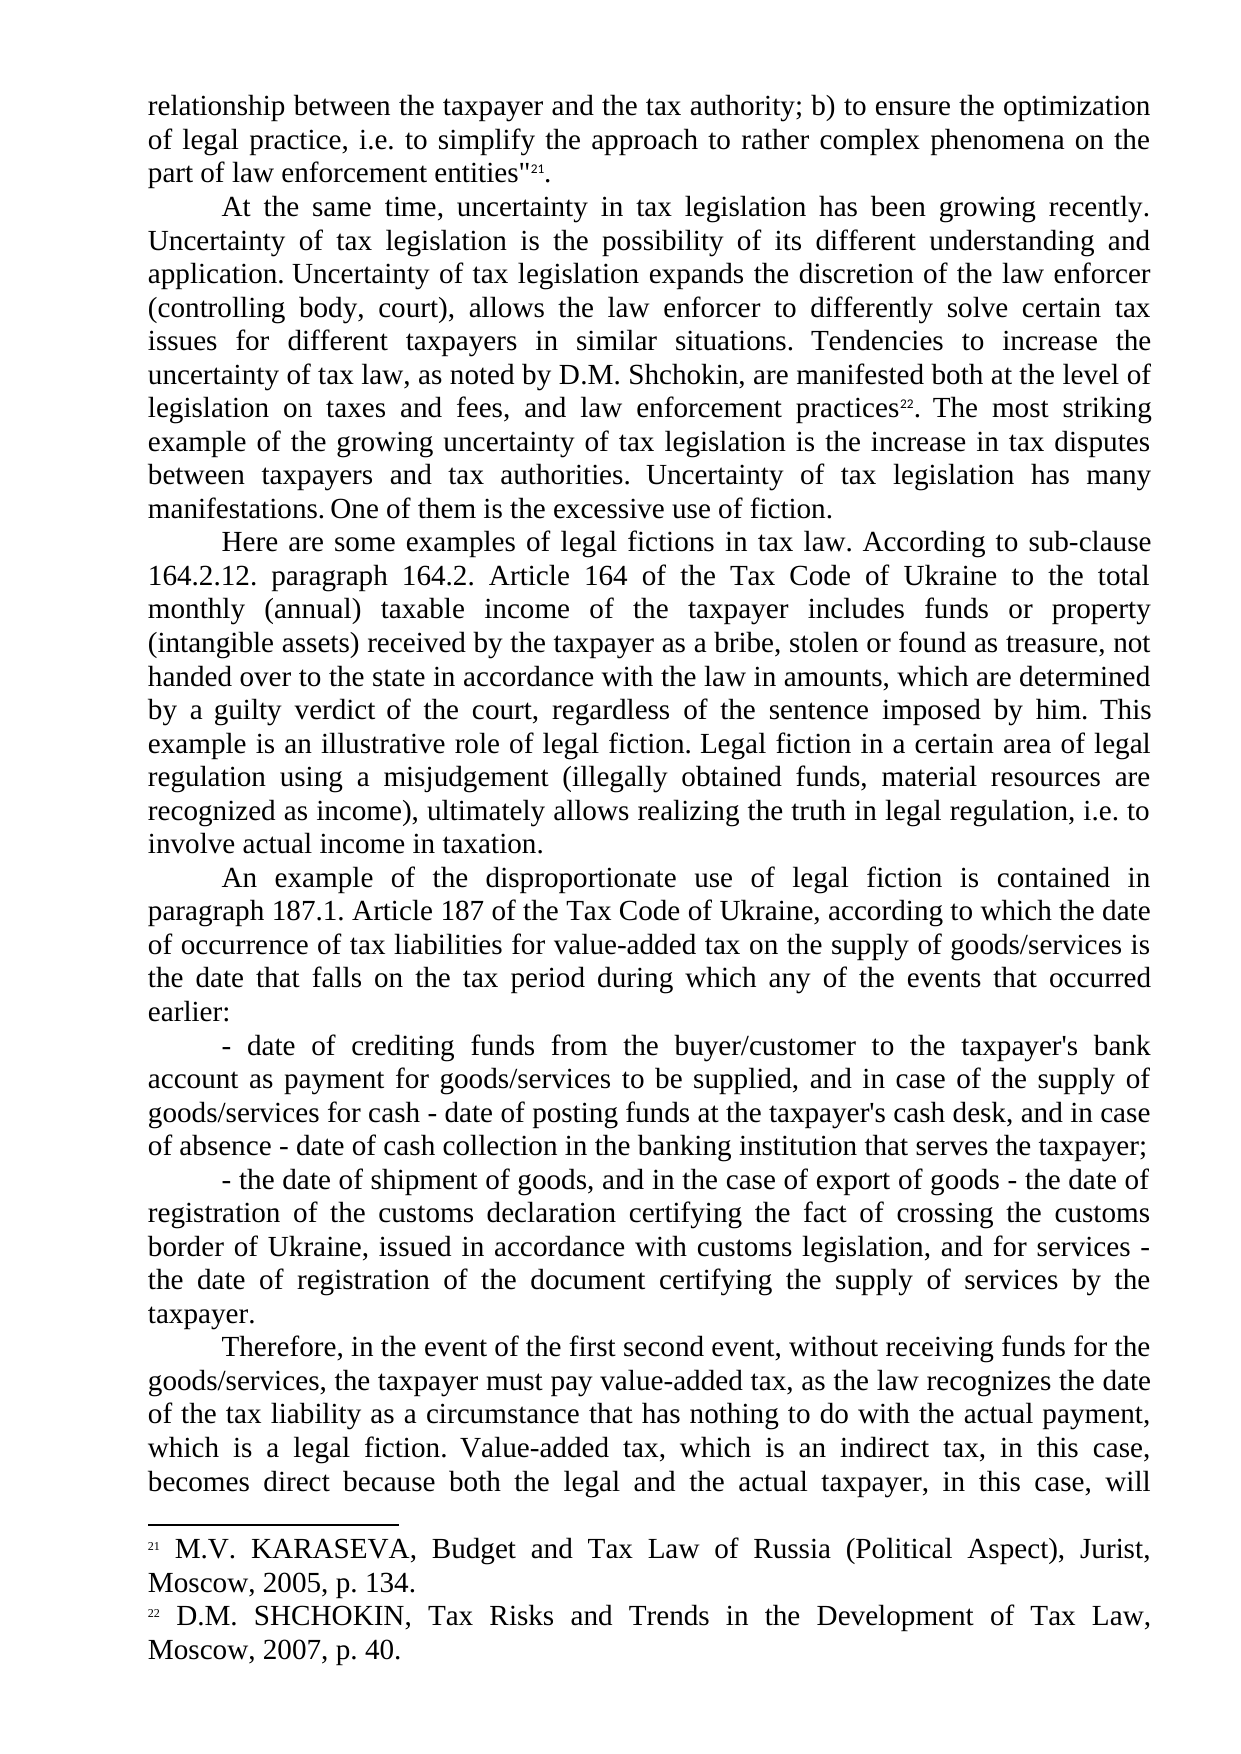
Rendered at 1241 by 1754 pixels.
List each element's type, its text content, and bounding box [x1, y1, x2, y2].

text At the same time, uncertainty in tax legislation has been growing recently. Uncertainty of tax legislation is the possibility of its different understanding and application. Uncertainty of tax legislation expands the discretion of the law enforcer (controlling body, court), allows the law enforcer to differently solve certain tax issues for different taxpayers in similar situations. Tendencies to increase the uncertainty of tax law, as noted by D.M. Shchokin, are manifested both at the level of legislation on taxes and fees, and law enforcement practices. The most striking example of the growing uncertainty of tax legislation is the increase in tax disputes between taxpayers and tax authorities. Uncertainty of tax legislation has many manifestations. One of them is the excessive use of fiction. [148, 189, 1152, 524]
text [148, 88, 1152, 189]
text - date of crediting funds from the buyer/customer to the taxpayer's bank account as payment for goods/services to be supplied, and in case of the supply of goods/services for cash - date of posting funds at the taxpayer's cash desk, and in case of absence - date of cash collection in the banking institution that serves the taxpayer; [148, 1028, 1152, 1162]
text Here are some examples of legal fictions in tax law. According to sub-clause 164.2.12. paragraph 164.2. Article 164 of the Tax Code of Ukraine to the total monthly (annual) taxable income of the taxpayer includes funds or property (intangible assets) received by the taxpayer as a bribe, stolen or found as treasure, not handed over to the state in accordance with the law in amounts, which are determined by a guilty verdict of the court, regardless of the sentence imposed by him. This example is an illustrative role of legal fiction. Legal fiction in a certain area of legal regulation using a misjudgement (illegally obtained funds, material resources are recognized as income), ultimately allows realizing the truth in legal regulation, i.e. to involve actual income in taxation. [148, 524, 1152, 860]
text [148, 1329, 1152, 1497]
text - the date of shipment of goods, and in the case of export of goods - the date of registration of the customs declaration certifying the fact of crossing the customs border of Ukraine, issued in accordance with customs legislation, and for services - the date of registration of the document certifying the supply of services by the taxpayer. [148, 1162, 1152, 1329]
text An example of the disproportionate use of legal fiction is contained in paragraph 187.1. Article 187 of the Tax Code of Ukraine, according to which the date of occurrence of tax liabilities for value-added tax on the supply of goods/services is the date that falls on the tax period during which any of the events that occurred earlier: [148, 860, 1152, 1028]
